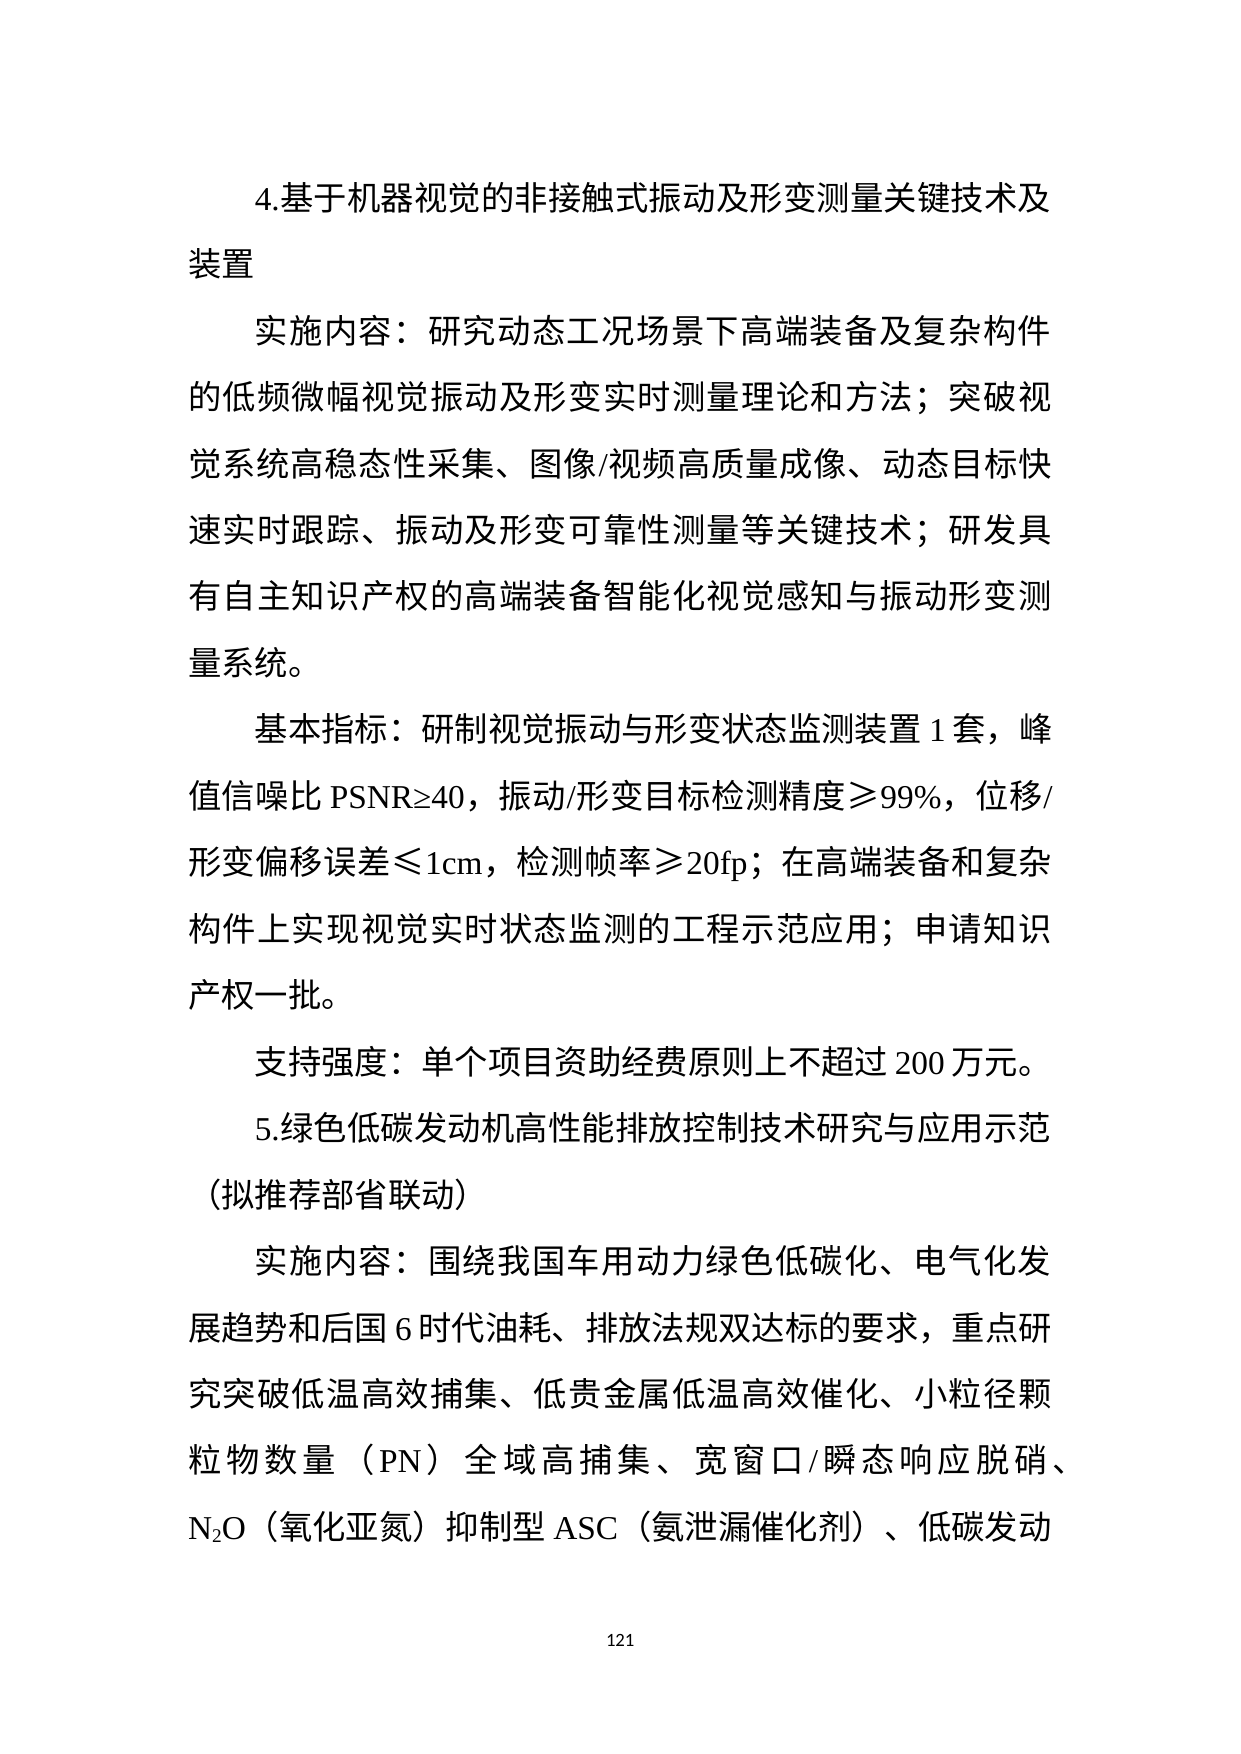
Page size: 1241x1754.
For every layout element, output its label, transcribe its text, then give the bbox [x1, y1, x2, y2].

text 支持强度：单个项目资助经费原则上不超过200万元。 [188, 1026, 1052, 1093]
text 基本指标：研制视觉振动与形变状态监测装置1套，峰值信噪比PSNR≥40，振动/形变目标检测精度≥99%，位移/形变偏移误差≤1cm，检测帧率≥20fp；在高端装备和复杂构件上实现视觉实时状态监测的工程示范应用；申请知识产权一批。 [188, 694, 1052, 1026]
text 5.绿色低碳发动机高性能排放控制技术研究与应用示范（拟推荐部省联动） [188, 1093, 1052, 1226]
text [188, 1226, 1052, 1558]
text 4.基于机器视觉的非接触式振动及形变测量关键技术及装置 [188, 162, 1052, 295]
text 实施内容：研究动态工况场景下高端装备及复杂构件的低频微幅视觉振动及形变实时测量理论和方法；突破视觉系统高稳态性采集、图像/视频高质量成像、动态目标快速实时跟踪、振动及形变可靠性测量等关键技术；研发具有自主知识产权的高端装备智能化视觉感知与振动形变测量系统。 [188, 295, 1052, 694]
